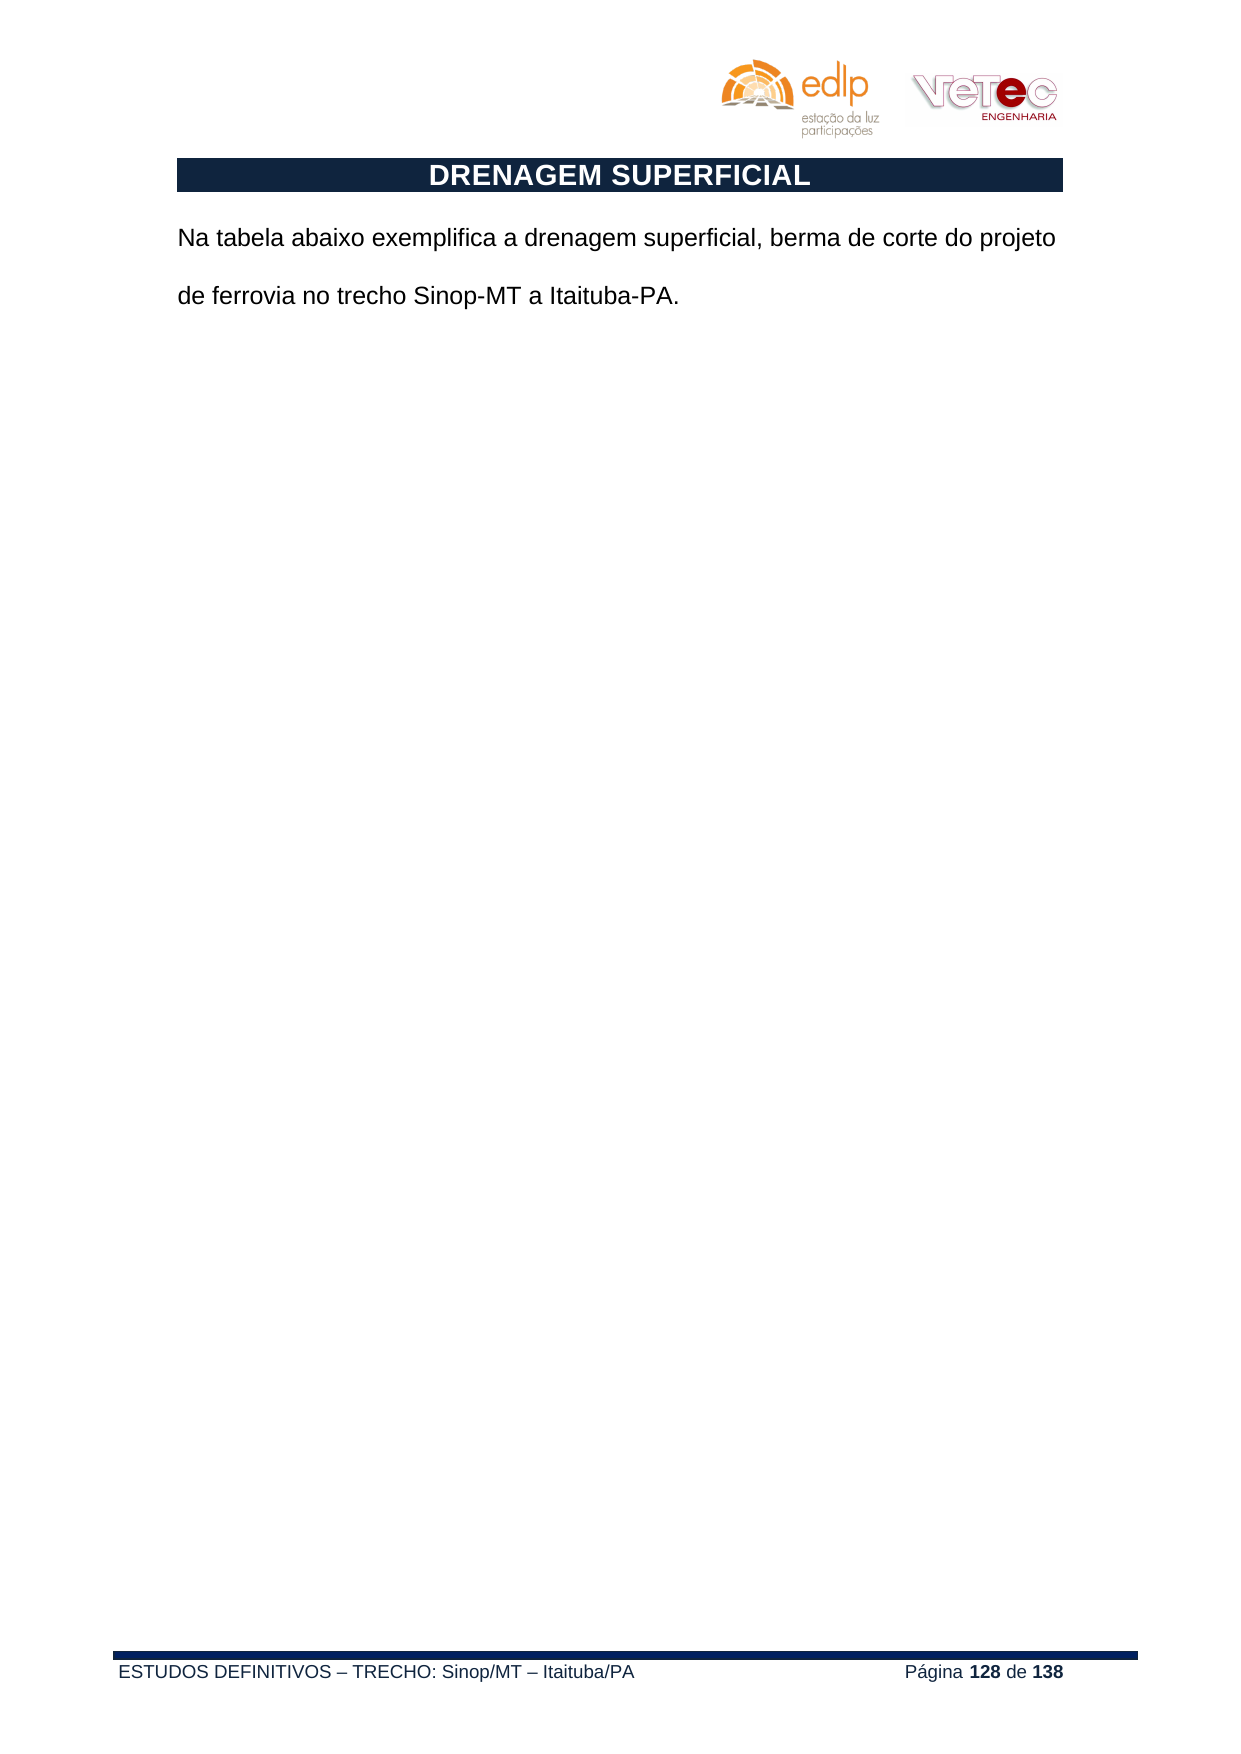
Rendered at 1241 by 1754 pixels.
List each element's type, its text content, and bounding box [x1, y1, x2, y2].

picture [700, 27, 893, 158]
subtitle DRENAGEM SUPERFICIAL [177, 158, 1063, 192]
picture [904, 73, 1064, 127]
text Na tabela abaixo exemplifica a drenagem superficial, berma de corte do projeto de ferrovia no trecho Sinop-MT a Itaituba-PA. [177, 223, 1065, 309]
